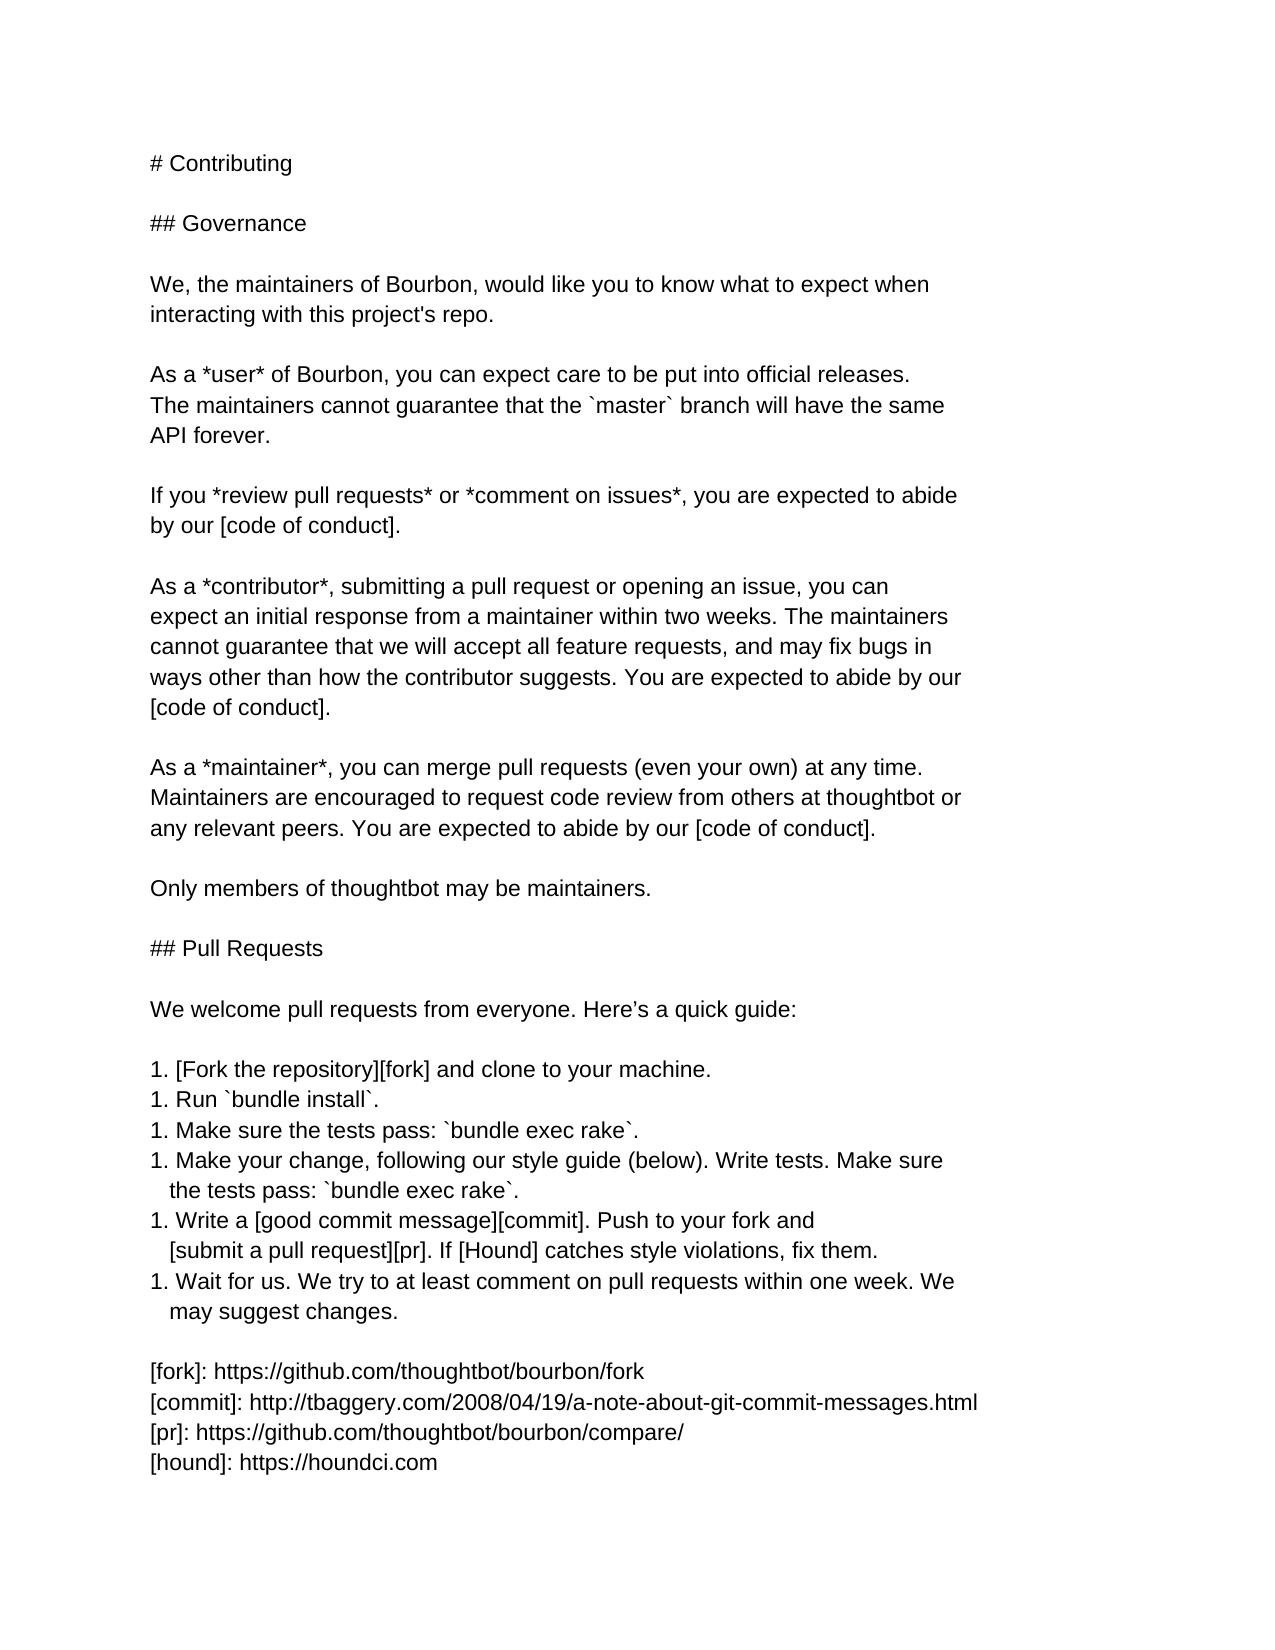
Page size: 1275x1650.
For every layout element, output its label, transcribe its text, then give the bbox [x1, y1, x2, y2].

text any relevant peers. You are expected to abide by our [code of conduct]. [150, 814, 1125, 841]
text 1. [Fork the repository][fork] and clone to your machine. [150, 1056, 1125, 1083]
text If you *review pull requests* or *comment on issues*, you are expected to abide [150, 482, 1125, 509]
text by our [code of conduct]. [150, 512, 1125, 539]
text 1. Run `bundle install`. [150, 1086, 1125, 1113]
text API forever. [150, 422, 1125, 448]
text ## Pull Requests [150, 935, 1125, 962]
text ## Governance [150, 210, 1125, 237]
text [commit]: http://tbaggery.com/2008/04/19/a-note-about-git-commit-messages.html [150, 1388, 1125, 1415]
text Maintainers are encouraged to request code review from others at thoughtbot or [150, 784, 1125, 811]
text 1. Wait for us. We try to at least comment on pull requests within one week. We [150, 1268, 1125, 1294]
text 1. Make sure the tests pass: `bundle exec rake`. [150, 1117, 1125, 1143]
text We welcome pull requests from everyone. Here’s a quick guide: [150, 996, 1125, 1022]
text As a *user* of Bourbon, you can expect care to be put into official releases. [150, 361, 1125, 388]
text the tests pass: `bundle exec rake`. [150, 1177, 1125, 1203]
text ways other than how the contributor suggests. You are expected to abide by our [150, 663, 1125, 690]
text As a *maintainer*, you can merge pull requests (even your own) at any time. [150, 754, 1125, 781]
text We, the maintainers of Bourbon, would like you to know what to expect when [150, 271, 1125, 297]
text [code of conduct]. [150, 694, 1125, 720]
text # Contributing [150, 150, 1125, 176]
text 1. Write a [good commit message][commit]. Push to your fork and [150, 1207, 1125, 1234]
text cannot guarantee that we will accept all feature requests, and may fix bugs in [150, 633, 1125, 660]
text expect an initial response from a maintainer within two weeks. The maintainers [150, 603, 1125, 629]
text may suggest changes. [150, 1298, 1125, 1324]
text interacting with this project's repo. [150, 301, 1125, 327]
text 1. Make your change, following our style guide (below). Write tests. Make sure [150, 1147, 1125, 1173]
text Only members of thoughtbot may be maintainers. [150, 875, 1125, 901]
text [fork]: https://github.com/thoughtbot/bourbon/fork [150, 1358, 1125, 1385]
text [pr]: https://github.com/thoughtbot/bourbon/compare/ [150, 1419, 1125, 1445]
text [submit a pull request][pr]. If [Hound] catches style violations, fix them. [150, 1237, 1125, 1264]
text The maintainers cannot guarantee that the `master` branch will have the same [150, 392, 1125, 418]
text [hound]: https://houndci.com [150, 1449, 1125, 1475]
text As a *contributor*, submitting a pull request or opening an issue, you can [150, 573, 1125, 599]
